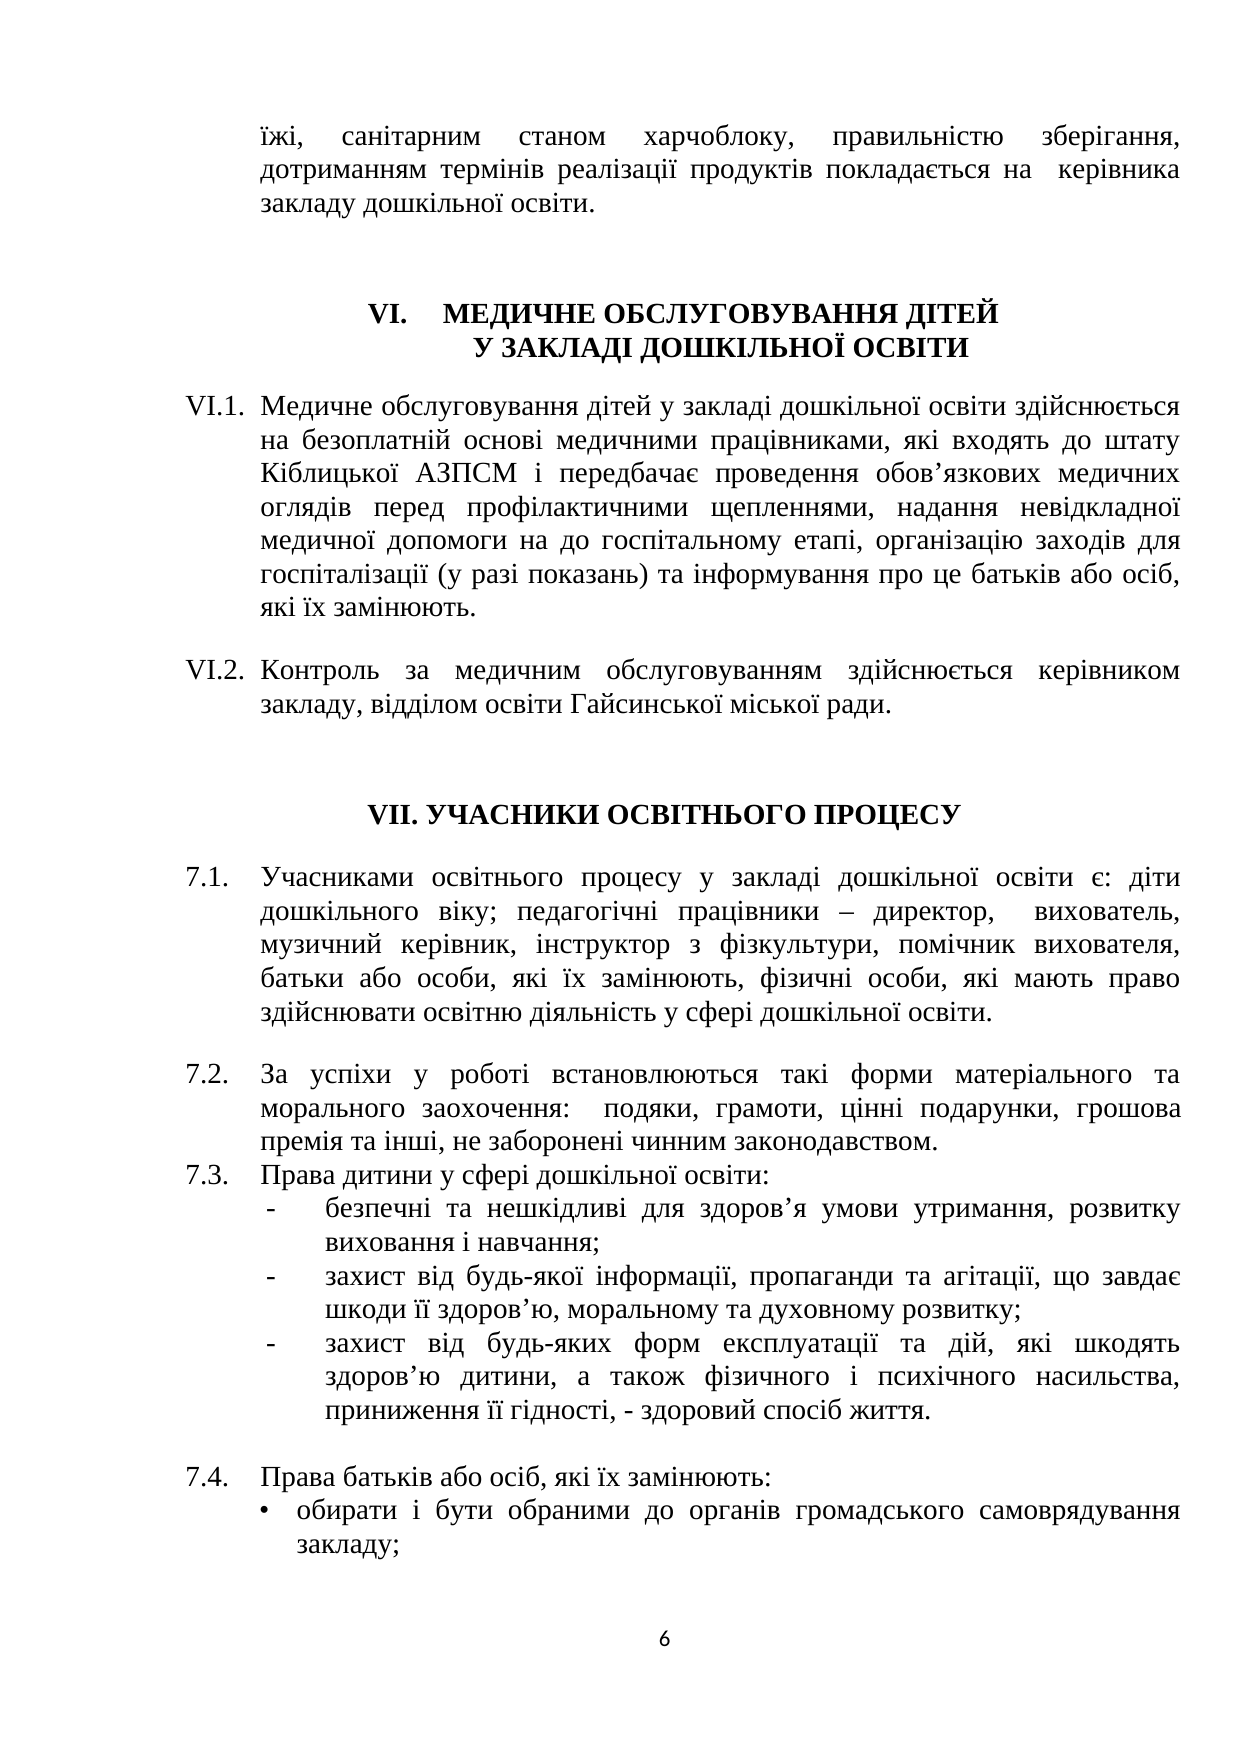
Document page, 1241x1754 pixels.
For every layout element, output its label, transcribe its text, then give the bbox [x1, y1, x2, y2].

list МЕДИЧНЕ ОБСЛУГОВУВАННЯ ДІТЕЙ У ЗАКЛАДІ ДОШКІЛЬНОЇ ОСВІТИ [185, 296, 1181, 363]
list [185, 118, 1181, 219]
list Учасниками освітнього процесу у закладі дошкільної освіти є: діти дошкільного віку; педагогічні працівники – директор, вихователь, музичний керівник, інструктор з фізкультури, помічник вихователя, батьки або особи, які їх замінюють, фізичні особи, які мають право здійснювати освітню діяльність у сфері дошкільної освіти. [185, 859, 1181, 1027]
list Права батьків або осіб, які їх замінюють: [185, 1459, 1181, 1492]
list захист від будь-якої інформації, пропаганди та агітації, що завдає шкоди її здоров’ю, моральному та духовному розвитку; [266, 1258, 1181, 1325]
list Права дитини у сфері дошкільної освіти: [185, 1157, 1181, 1191]
list безпечні та нешкідливі для здоров’я умови утримання, розвитку виховання і навчання; [266, 1191, 1181, 1258]
list захист від будь-яких форм експлуатації та дій, які шкодять здоров’ю дитини, а також фізичного і психічного насильства, приниження її гідності, - здоровий спосіб життя. [266, 1325, 1181, 1425]
text VII. УЧАСНИКИ ОСВІТНЬОГО ПРОЦЕСУ [148, 797, 1181, 830]
list Медичне обслуговування дітей у закладі дошкільної освіти здійснюється на безоплатній основі медичними працівниками, які входять до штату Кіблицької АЗПСМ і передбачає проведення обов’язкових медичних оглядів перед профілактичними щепленнями, надання невідкладної медичної допомоги на до госпітальному етапі, організацію заходів для госпіталізації (у разі показань) та інформування про це батьків або осіб, які їх замінюють. [185, 388, 1181, 623]
list Контроль за медичним обслуговуванням здійснюється керівником закладу, відділом освіти Гайсинської міської ради. [185, 652, 1181, 719]
list За успіхи у роботі встановлюються такі форми матеріального та морального заохочення: подяки, грамоти, цінні подарунки, грошова премія та інші, не заборонені чинним законодавством. [185, 1056, 1181, 1157]
list обирати і бути обраними до органів громадського самоврядування закладу; [259, 1492, 1181, 1559]
